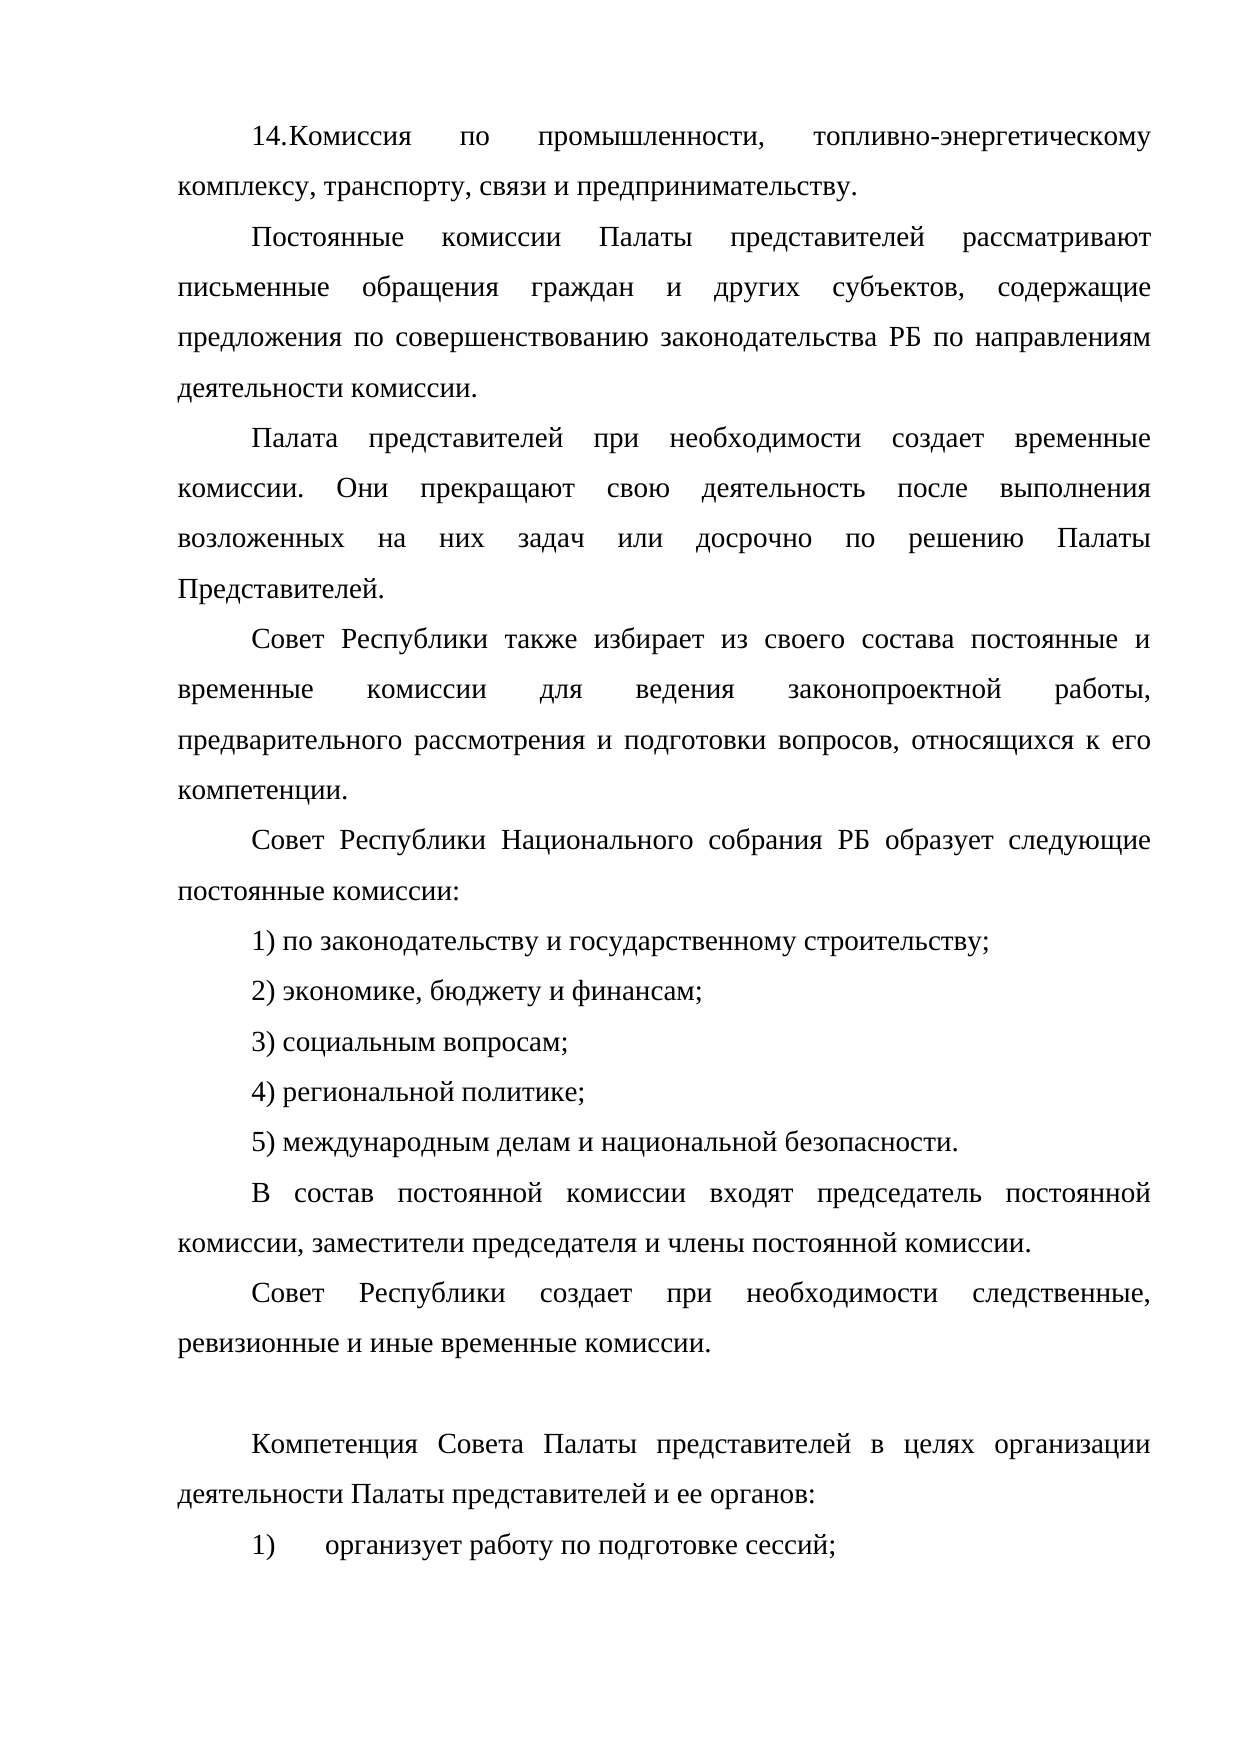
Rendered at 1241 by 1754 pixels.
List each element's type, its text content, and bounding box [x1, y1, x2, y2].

text 5) международным делам и национальной безопасности. [177, 1124, 1152, 1158]
text В состав постоянной комиссии входят председатель постоянной комиссии, заместители председателя и члены постоянной комиссии. [177, 1175, 1152, 1258]
text Постоянные комиссии Палаты представителей рассматривают письменные обращения граждан и других субъектов, содержащие предложения по совершенствованию законодательства РБ по направлениям деятельности комиссии. [177, 219, 1152, 403]
text 2) экономике, бюджету и финансам; [177, 973, 1152, 1007]
text Совет Республики также избирает из своего состава постоянные и временные комиссии для ведения законопроектной работы, предварительного рассмотрения и подготовки вопросов, относящихся к его компетенции. [177, 621, 1152, 806]
list Комиссия по промышленности, топливно-энергетическому комплексу, транспорту, связи и предпринимательству. [177, 118, 1152, 202]
text Совет Республики Национального собрания РБ образует следующие постоянные комиссии: [177, 822, 1152, 906]
text 1) по законодательству и государственному строительству; [177, 923, 1152, 957]
list организует работу по подготовке сессий; [177, 1527, 1152, 1560]
text 4) региональной политике; [177, 1074, 1152, 1108]
text Совет Республики создает при необходимости следственные, ревизионные и иные временные комиссии. [177, 1275, 1152, 1359]
text Палата представителей при необходимости создает временные комиссии. Они прекращают свою деятельность после выполнения возложенных на них задач или досрочно по решению Палаты Представителей. [177, 420, 1152, 604]
text 3) социальным вопросам; [177, 1024, 1152, 1057]
text Компетенция Совета Палаты представителей в целях организации деятельности Палаты представителей и ее органов: [177, 1426, 1152, 1510]
